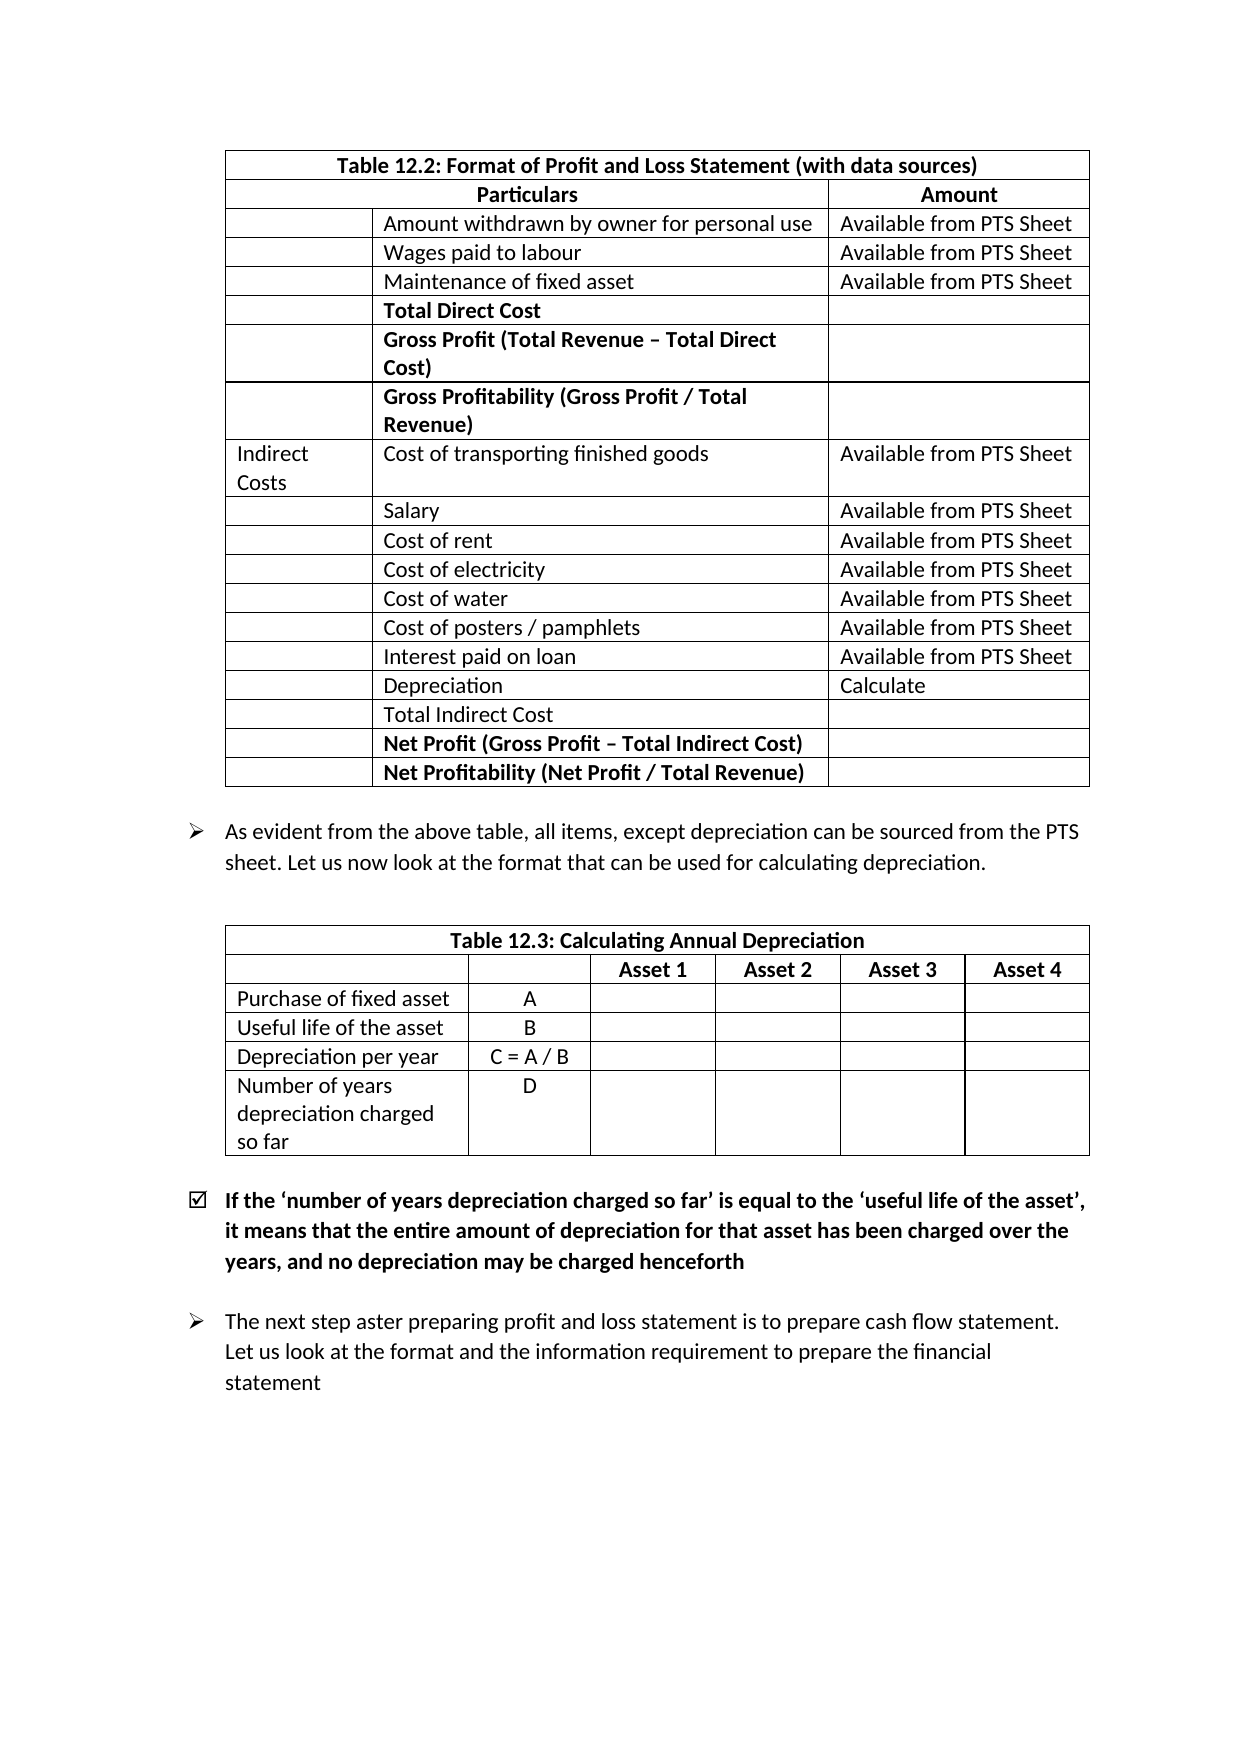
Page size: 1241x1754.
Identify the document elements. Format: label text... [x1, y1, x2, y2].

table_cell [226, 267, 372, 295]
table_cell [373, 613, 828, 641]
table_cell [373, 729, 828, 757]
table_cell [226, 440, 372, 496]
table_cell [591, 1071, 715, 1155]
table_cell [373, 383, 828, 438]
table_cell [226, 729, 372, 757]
list As evident from the above table, all items, except depreciation can be sourced from the PTS sheet. Let us now look at the format that can be used for calculating depreciation. [187, 817, 1090, 876]
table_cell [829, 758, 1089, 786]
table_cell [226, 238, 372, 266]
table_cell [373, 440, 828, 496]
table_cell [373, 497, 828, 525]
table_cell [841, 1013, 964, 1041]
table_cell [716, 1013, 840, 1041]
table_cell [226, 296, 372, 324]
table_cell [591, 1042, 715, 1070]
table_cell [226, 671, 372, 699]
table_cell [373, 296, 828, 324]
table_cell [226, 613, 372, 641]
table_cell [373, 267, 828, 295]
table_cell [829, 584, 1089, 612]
list If the ‘number of years depreciation charged so far’ is equal to the ‘useful life of the asset’, it means that the entire amount of depreciation for that asset has been charged over the years, and no depreciation may be charged henceforth [187, 1186, 1090, 1275]
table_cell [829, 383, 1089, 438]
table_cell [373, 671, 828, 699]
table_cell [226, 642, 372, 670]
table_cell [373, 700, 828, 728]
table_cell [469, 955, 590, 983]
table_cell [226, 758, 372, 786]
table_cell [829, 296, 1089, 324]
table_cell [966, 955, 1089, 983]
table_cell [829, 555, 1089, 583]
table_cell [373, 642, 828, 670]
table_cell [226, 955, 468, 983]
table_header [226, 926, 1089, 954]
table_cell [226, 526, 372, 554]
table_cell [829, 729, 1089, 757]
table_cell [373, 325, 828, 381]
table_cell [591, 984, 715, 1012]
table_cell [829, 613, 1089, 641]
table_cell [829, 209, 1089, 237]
list The next step aster preparing profit and loss statement is to prepare cash flow statement. Let us look at the format and the information requirement to prepare the financial statement [187, 1307, 1090, 1396]
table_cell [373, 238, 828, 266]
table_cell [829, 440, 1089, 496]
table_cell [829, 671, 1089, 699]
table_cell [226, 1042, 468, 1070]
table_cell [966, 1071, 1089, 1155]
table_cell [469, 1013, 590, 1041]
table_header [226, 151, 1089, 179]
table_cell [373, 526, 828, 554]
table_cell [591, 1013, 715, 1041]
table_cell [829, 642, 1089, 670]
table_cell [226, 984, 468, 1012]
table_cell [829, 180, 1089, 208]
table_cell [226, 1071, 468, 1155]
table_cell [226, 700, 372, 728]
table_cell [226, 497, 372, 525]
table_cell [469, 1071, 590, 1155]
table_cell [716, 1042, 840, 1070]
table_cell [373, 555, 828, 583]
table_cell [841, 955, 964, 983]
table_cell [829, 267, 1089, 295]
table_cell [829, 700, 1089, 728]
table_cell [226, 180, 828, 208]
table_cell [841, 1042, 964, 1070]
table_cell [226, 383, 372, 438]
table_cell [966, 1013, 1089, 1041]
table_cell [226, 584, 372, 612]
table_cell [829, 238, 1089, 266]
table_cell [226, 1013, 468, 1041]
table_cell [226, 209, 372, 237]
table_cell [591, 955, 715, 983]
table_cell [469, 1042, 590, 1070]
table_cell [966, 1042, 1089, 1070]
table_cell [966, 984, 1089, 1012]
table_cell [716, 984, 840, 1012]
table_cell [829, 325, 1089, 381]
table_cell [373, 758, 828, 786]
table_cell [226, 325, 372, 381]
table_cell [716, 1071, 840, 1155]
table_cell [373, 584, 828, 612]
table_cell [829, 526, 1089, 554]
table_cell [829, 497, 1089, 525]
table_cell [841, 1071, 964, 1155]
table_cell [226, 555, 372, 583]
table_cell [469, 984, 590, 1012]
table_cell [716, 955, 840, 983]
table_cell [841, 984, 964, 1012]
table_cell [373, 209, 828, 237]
